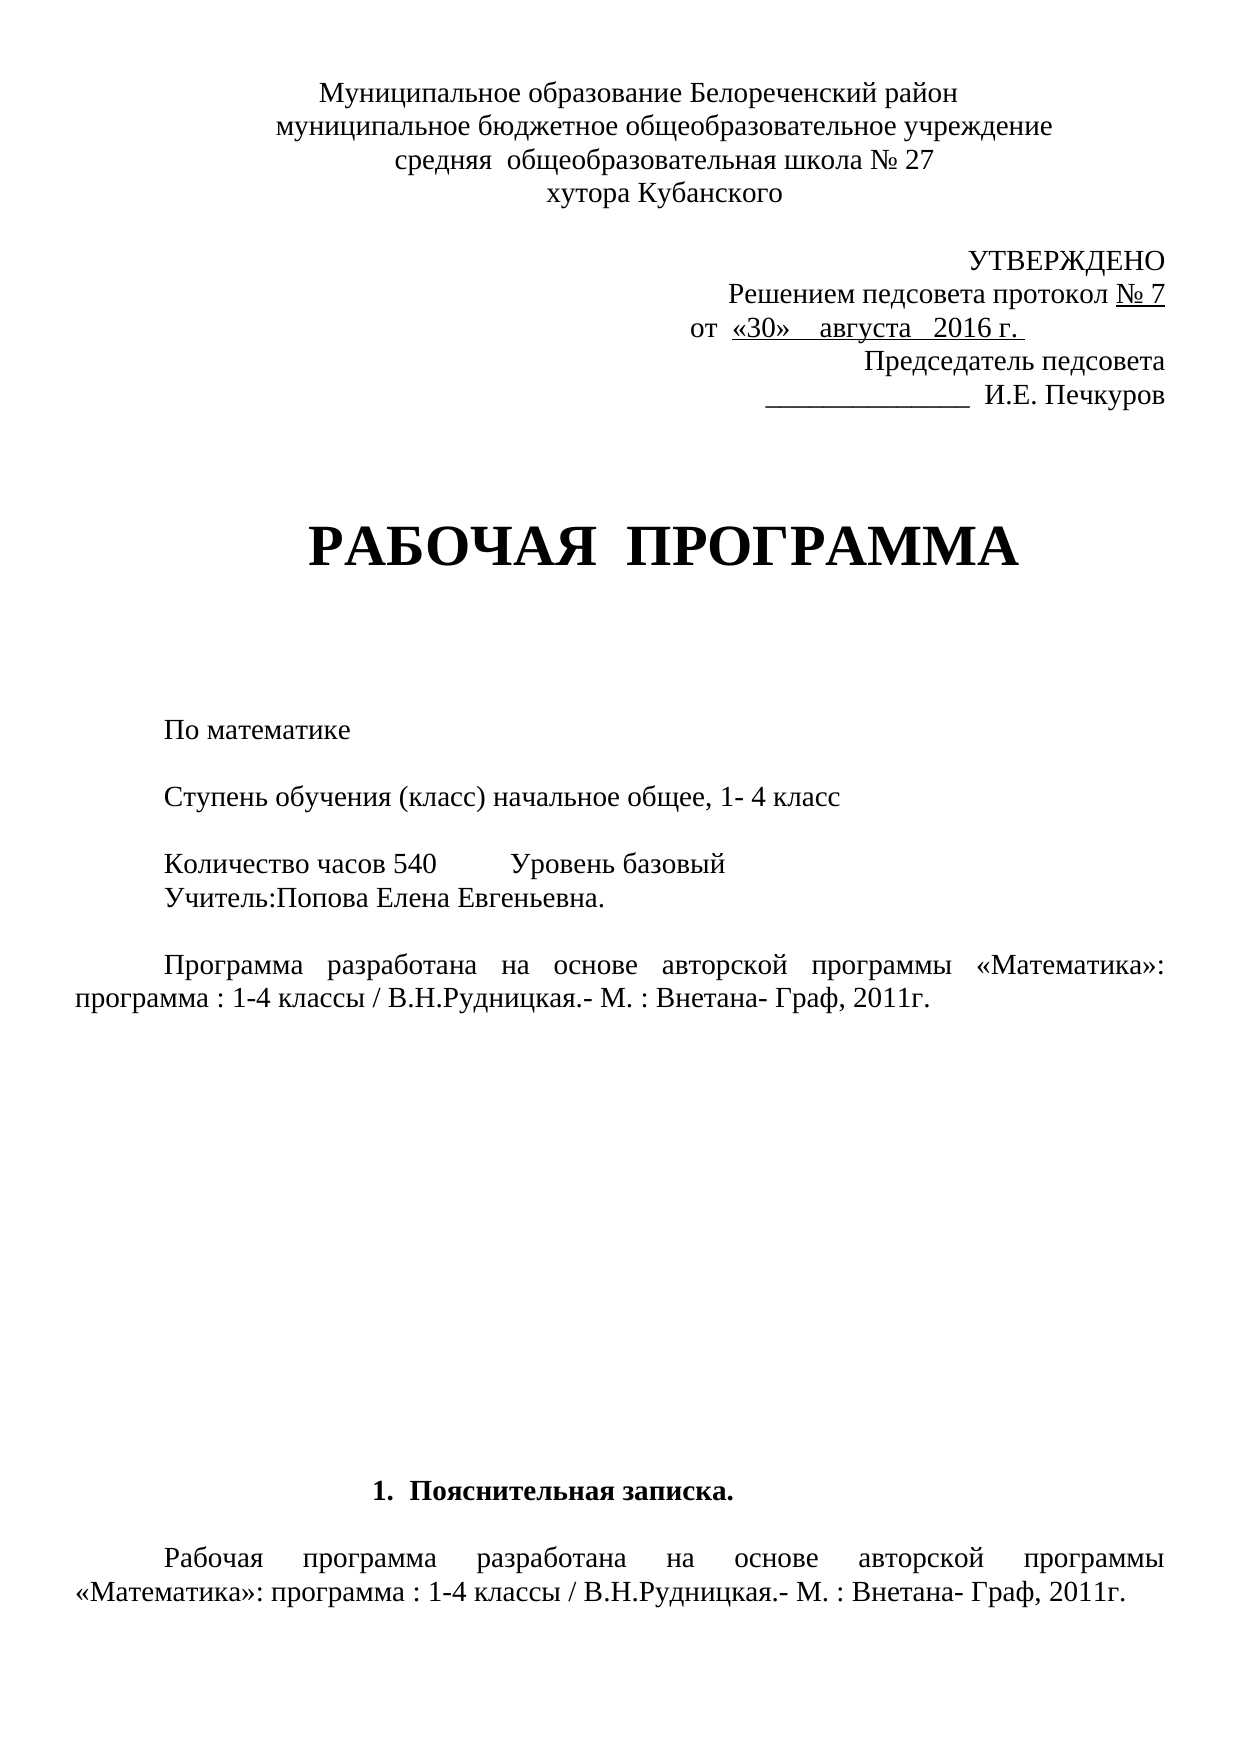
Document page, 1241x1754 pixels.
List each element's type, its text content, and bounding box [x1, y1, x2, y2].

text Учитель:Попова Елена Евгеньевна. [75, 880, 1165, 913]
text По математике [75, 712, 1165, 746]
text УТВЕРЖДЕНО [75, 243, 1165, 276]
text ______________ И.Е. Печкуров [75, 377, 1165, 410]
text Количество часов 540 Уровень базовый [75, 846, 1165, 880]
text Программа разработана на основе авторской программы «Математика»: программа : 1-4 классы / В.Н.Рудницкая.- М. : Внетана- Граф, 2011г. [75, 947, 1165, 1014]
text Муниципальное образование Белореченский район [75, 75, 1165, 108]
text РАБОЧАЯ ПРОГРАММА [75, 511, 1165, 578]
text хутора Кубанского [75, 176, 1165, 209]
text Председатель педсовета [75, 343, 1165, 377]
text муниципальное бюджетное общеобразовательное учреждение [75, 108, 1165, 142]
list Пояснительная записка. [372, 1473, 1165, 1507]
text Рабочая программа разработана на основе авторской программы «Математика»: программа : 1-4 классы / В.Н.Рудницкая.- М. : Внетана- Граф, 2011г. [75, 1541, 1165, 1608]
text средняя общеобразовательная школа № 27 [75, 142, 1165, 176]
text Решением педсовета протокол № 7 [75, 276, 1165, 310]
text Ступень обучения (класс) начальное общее, 1- 4 класс [75, 779, 1165, 813]
text от «30» августа 2016 г. [75, 310, 1165, 343]
